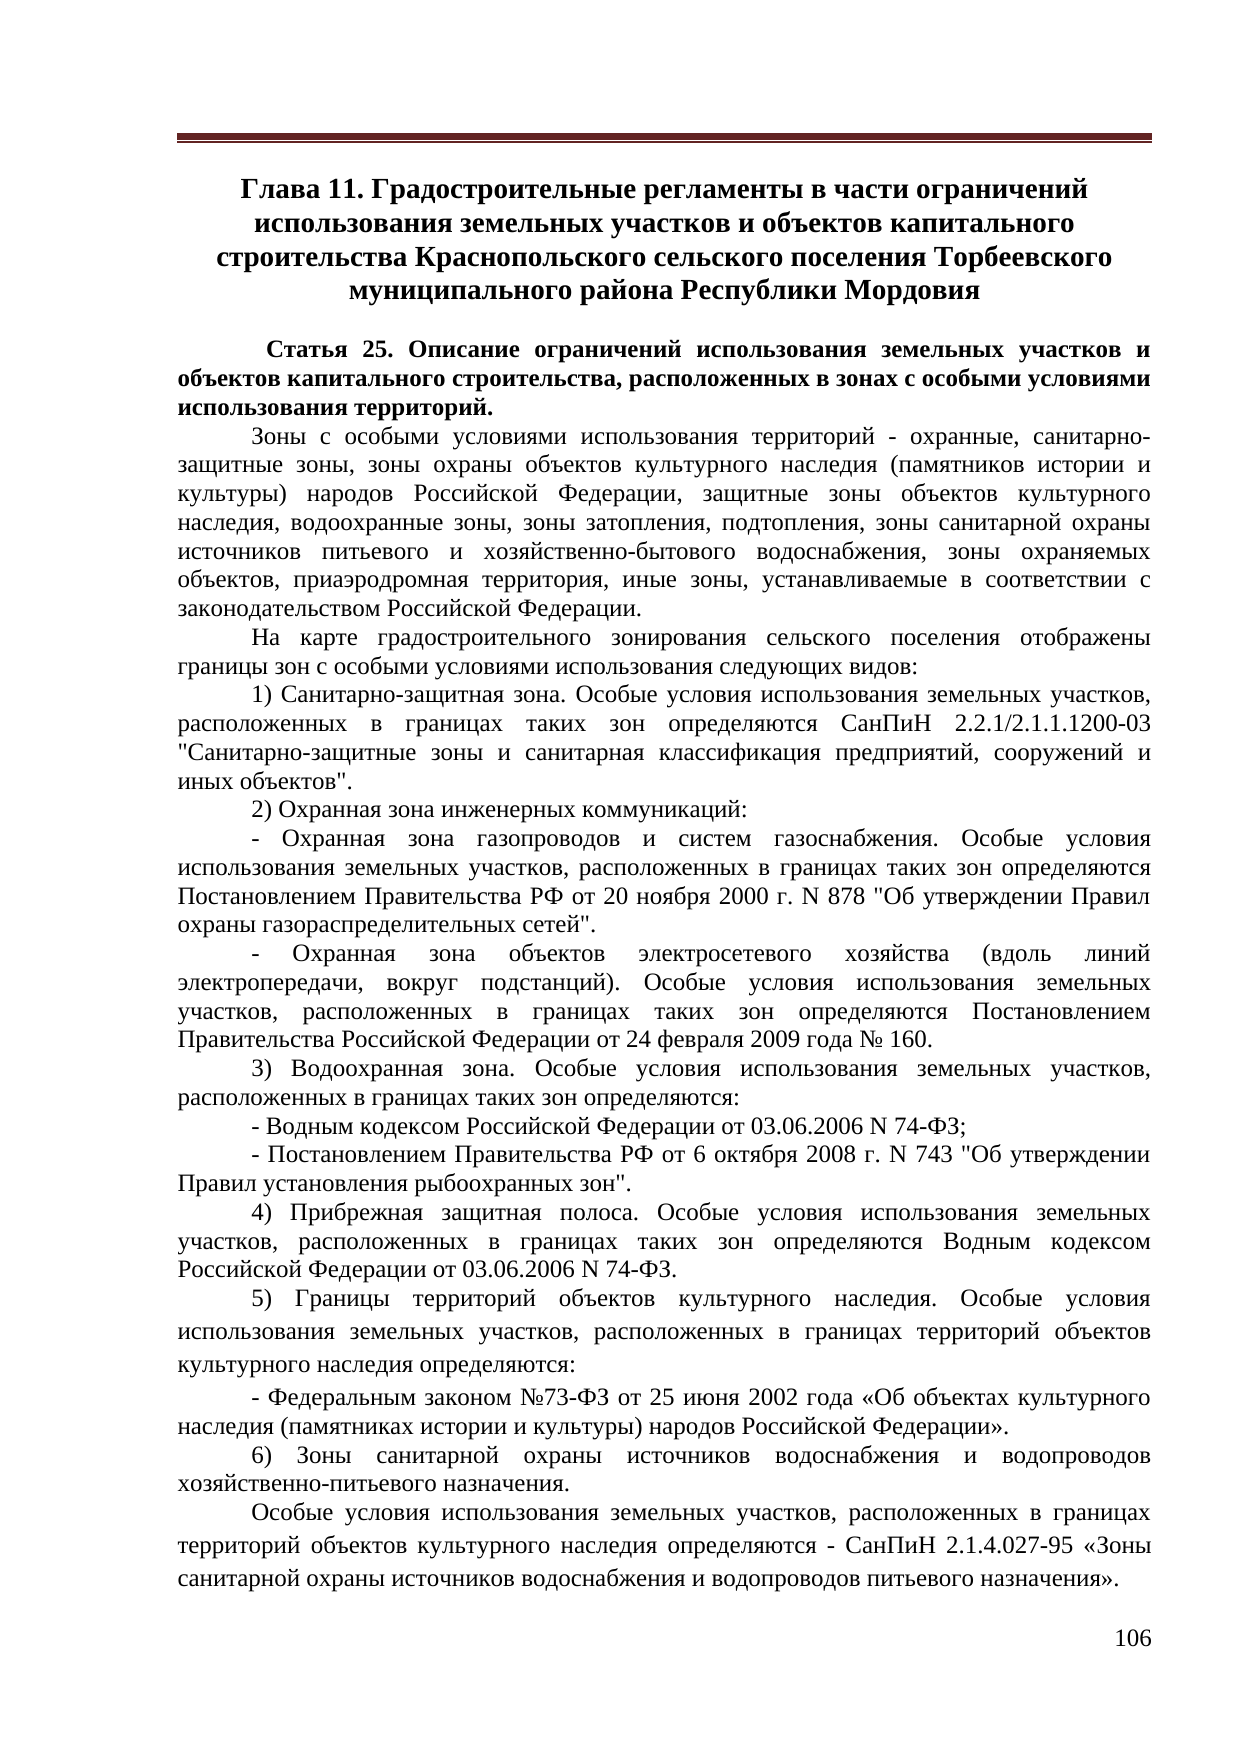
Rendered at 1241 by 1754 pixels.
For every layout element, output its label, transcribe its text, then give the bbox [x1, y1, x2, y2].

subtitle Статья 25. Описание ограничений использования земельных участков и объектов капитального строительства, расположенных в зонах с особыми условиями использования территорий. [177, 334, 1152, 421]
text - Федеральным законом №73-ФЗ от 25 июня 2002 года «Об объектах культурного наследия (памятниках истории и культуры) народов Российской Федерации». [177, 1382, 1152, 1440]
text - Постановлением Правительства РФ от 6 октября 2008 г. N 743 "Об утверждении Правил установления рыбоохранных зон". [177, 1139, 1152, 1197]
text 5) Границы территорий объектов культурного наследия. Особые условия использования земельных участков, расположенных в границах территорий объектов культурного наследия определяются: [177, 1283, 1152, 1378]
text 3) Водоохранная зона. Особые условия использования земельных участков, расположенных в границах таких зон определяются: [177, 1053, 1152, 1111]
text Зоны с особыми условиями использования территорий - охранные, санитарно-защитные зоны, зоны охраны объектов культурного наследия (памятников истории и культуры) народов Российской Федерации, защитные зоны объектов культурного наследия, водоохранные зоны, зоны затопления, подтопления, зоны санитарной охраны источников питьевого и хозяйственно-бытового водоснабжения, зоны охраняемых объектов, приаэродромная территория, иные зоны, устанавливаемые в соответствии с законодательством Российской Федерации. [177, 421, 1152, 622]
text - Охранная зона объектов электросетевого хозяйства (вдоль линий электропередачи, вокруг подстанций). Особые условия использования земельных участков, расположенных в границах таких зон определяются Постановлением Правительства Российской Федерации от 24 февраля 2009 года № 160. [177, 938, 1152, 1053]
text 6) Зоны санитарной охраны источников водоснабжения и водопроводов хозяйственно-питьевого назначения. [177, 1440, 1152, 1497]
text 4) Прибрежная защитная полоса. Особые условия использования земельных участков, расположенных в границах таких зон определяются Водным кодексом Российской Федерации от 03.06.2006 N 74-ФЗ. [177, 1197, 1152, 1283]
text - Охранная зона газопроводов и систем газоснабжения. Особые условия использования земельных участков, расположенных в границах таких зон определяются Постановлением Правительства РФ от 20 ноября 2000 г. N 878 "Об утверждении Правил охраны газораспределительных сетей". [177, 823, 1152, 938]
text Особые условия использования земельных участков, расположенных в границах территорий объектов культурного наследия определяются - СанПиН 2.1.4.027-95 «Зоны санитарной охраны источников водоснабжения и водопроводов питьевого назначения». [177, 1497, 1152, 1592]
text - Водным кодексом Российской Федерации от 03.06.2006 N 74-ФЗ; [177, 1111, 1152, 1139]
text 2) Охранная зона инженерных коммуникаций: [177, 794, 1152, 823]
subtitle Глава 11. Градостроительные регламенты в части ограничений использования земельных участков и объектов капитального строительства Краснопольского сельского поселения Торбеевского муниципального района Республики Мордовия [177, 172, 1152, 306]
text 1) Санитарно-защитная зона. Особые условия использования земельных участков, расположенных в границах таких зон определяются СанПиН 2.2.1/2.1.1.1200-03 "Санитарно-защитные зоны и санитарная классификация предприятий, сооружений и иных объектов". [177, 679, 1152, 794]
text На карте градостроительного зонирования сельского поселения отображены границы зон с особыми условиями использования следующих видов: [177, 622, 1152, 679]
